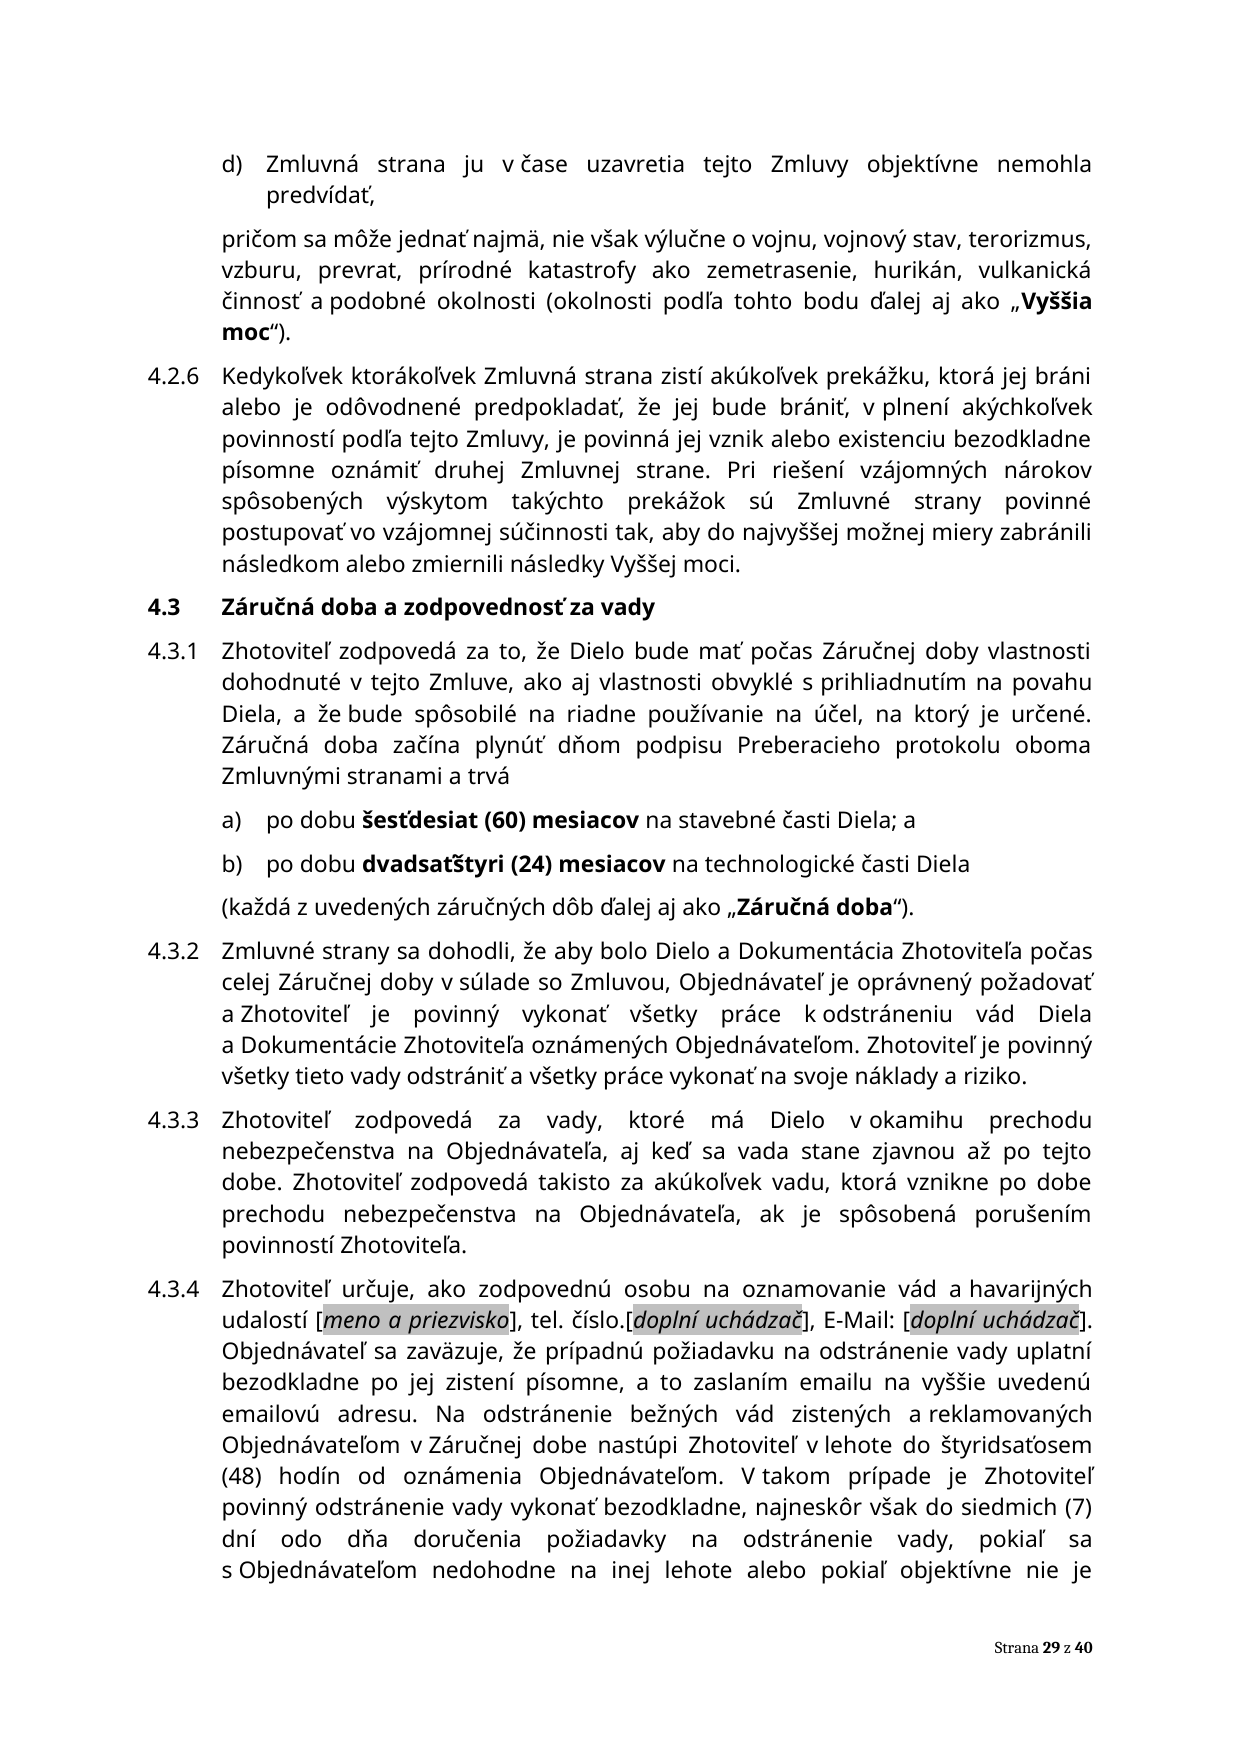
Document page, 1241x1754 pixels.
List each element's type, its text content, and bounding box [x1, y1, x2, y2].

list Záručná doba a zodpovednosť za vady [148, 591, 1093, 623]
list po dobu dvadsaťštyri (24) mesiacov na technologické časti Diela [221, 848, 1093, 879]
list Zmluvné strany sa dohodli, že aby bolo Dielo a Dokumentácia Zhotoviteľa počas celej Záručnej doby v súlade so Zmluvou, Objednávateľ je oprávnený požadovať a Zhotoviteľ je povinný vykonať všetky práce k odstráneniu vád Diela a Dokumentácie Zhotoviteľa oznámených Objednávateľom. Zhotoviteľ je povinný všetky tieto vady odstrániť a všetky práce vykonať na svoje náklady a riziko. [148, 935, 1093, 1091]
list po dobu šesťdesiat (60) mesiacov na stavebné časti Diela; a [221, 804, 1093, 835]
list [148, 1273, 1093, 1585]
text pričom sa môže jednať najmä, nie však výlučne o vojnu, vojnový stav, terorizmus, vzburu, prevrat, prírodné katastrofy ako zemetrasenie, hurikán, vulkanická činnosť a podobné okolnosti (okolnosti podľa tohto bodu ďalej aj ako „Vyššia moc“). [221, 223, 1093, 348]
list Zmluvná strana ju v čase uzavretia tejto Zmluvy objektívne nemohla predvídať, [221, 148, 1093, 210]
list Zhotoviteľ zodpovedá za to, že Dielo bude mať počas Záručnej doby vlastnosti dohodnuté v tejto Zmluve, ako aj vlastnosti obvyklé s prihliadnutím na povahu Diela, a že bude spôsobilé na riadne používanie na účel, na ktorý je určené. Záručná doba začína plynúť dňom podpisu Preberacieho protokolu oboma Zmluvnými stranami a trvá [148, 635, 1093, 791]
list Kedykoľvek ktorákoľvek Zmluvná strana zistí akúkoľvek prekážku, ktorá jej bráni alebo je odôvodnené predpokladať, že jej bude brániť, v plnení akýchkoľvek povinností podľa tejto Zmluvy, je povinná jej vznik alebo existenciu bezodkladne písomne oznámiť druhej Zmluvnej strane. Pri riešení vzájomných nárokov spôsobených výskytom takýchto prekážok sú Zmluvné strany povinné postupovať vo vzájomnej súčinnosti tak, aby do najvyššej možnej miery zabránili následkom alebo zmiernili následky Vyššej moci. [148, 360, 1093, 579]
text (každá z uvedených záručných dôb ďalej aj ako „Záručná doba“). [221, 891, 1093, 923]
list Zhotoviteľ zodpovedá za vady, ktoré má Dielo v okamihu prechodu nebezpečenstva na Objednávateľa, aj keď sa vada stane zjavnou až po tejto dobe. Zhotoviteľ zodpovedá takisto za akúkoľvek vadu, ktorá vznikne po dobe prechodu nebezpečenstva na Objednávateľa, ak je spôsobená porušením povinností Zhotoviteľa. [148, 1104, 1093, 1260]
